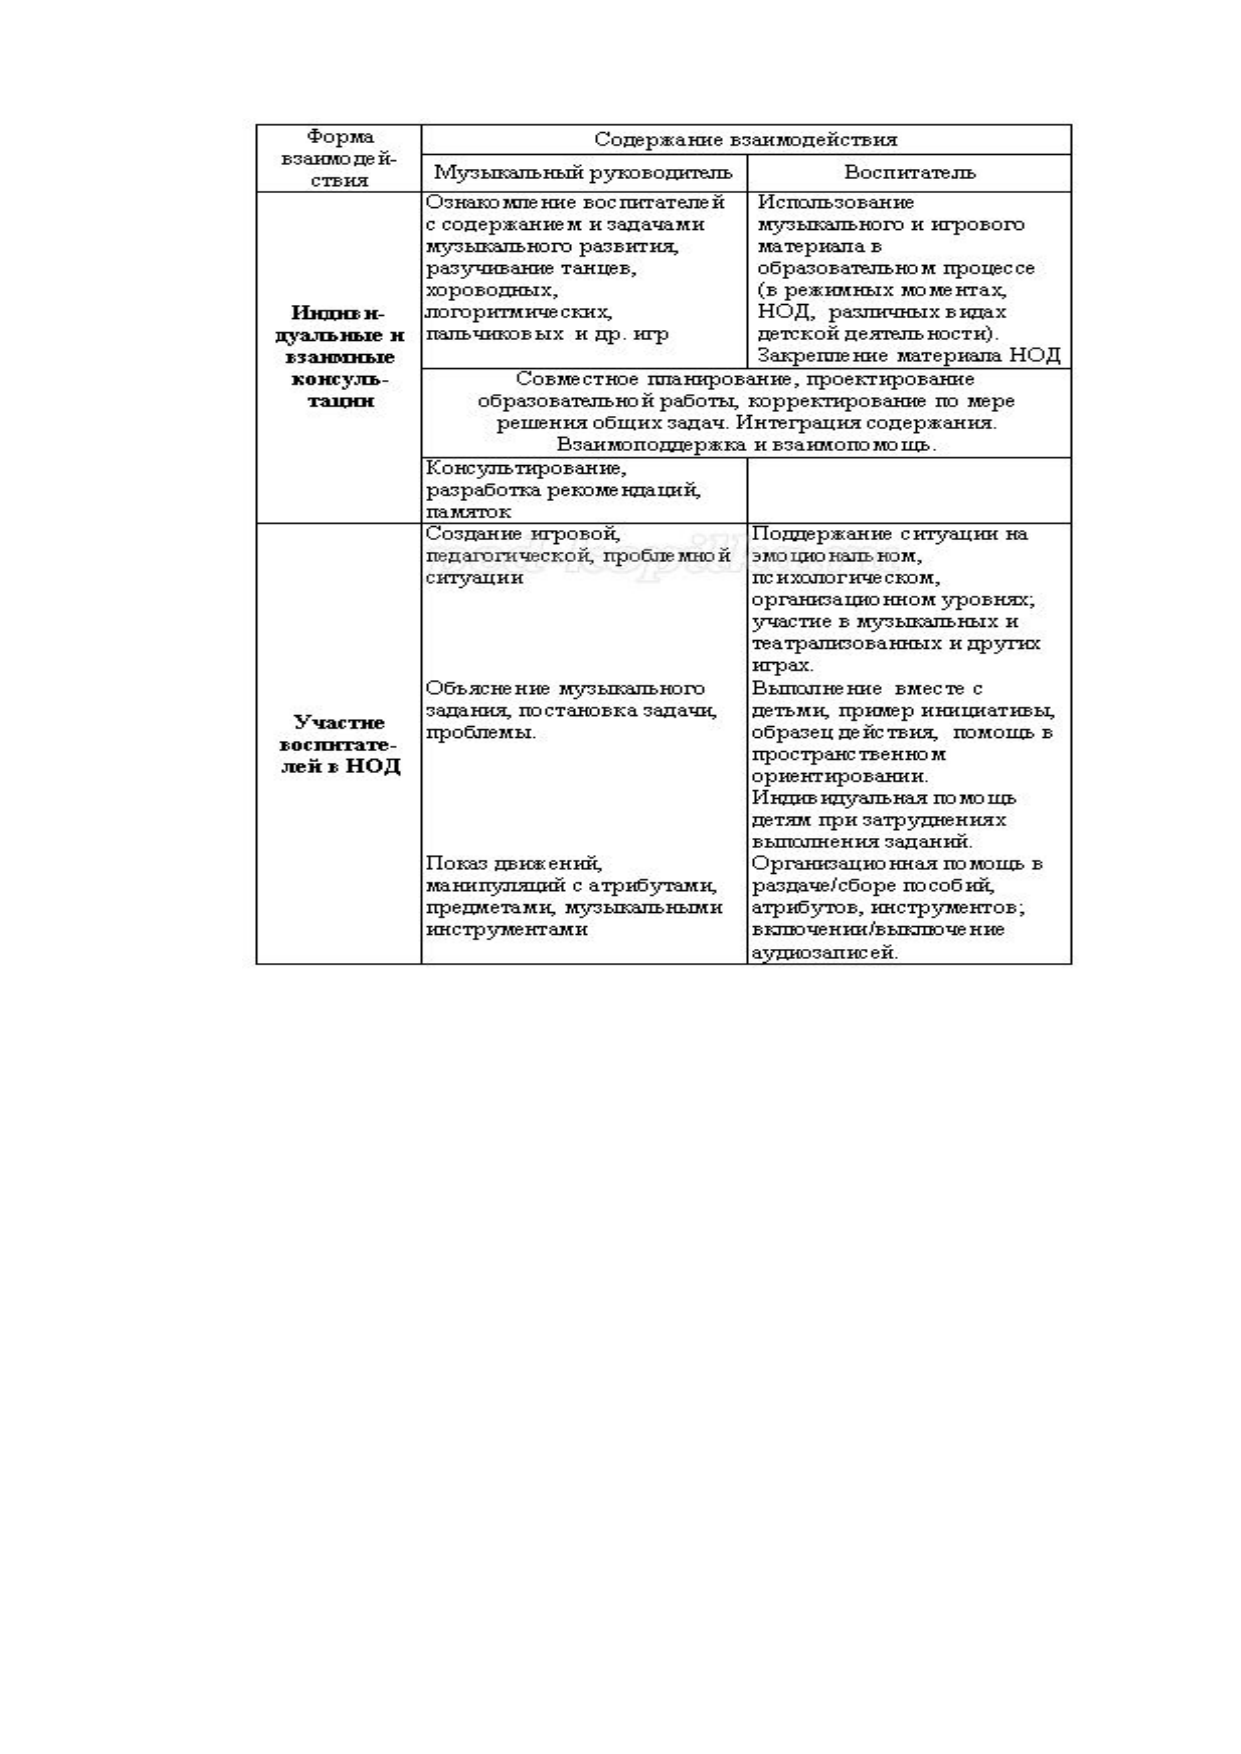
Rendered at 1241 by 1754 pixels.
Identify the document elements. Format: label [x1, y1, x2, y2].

picture [242, 118, 1085, 998]
